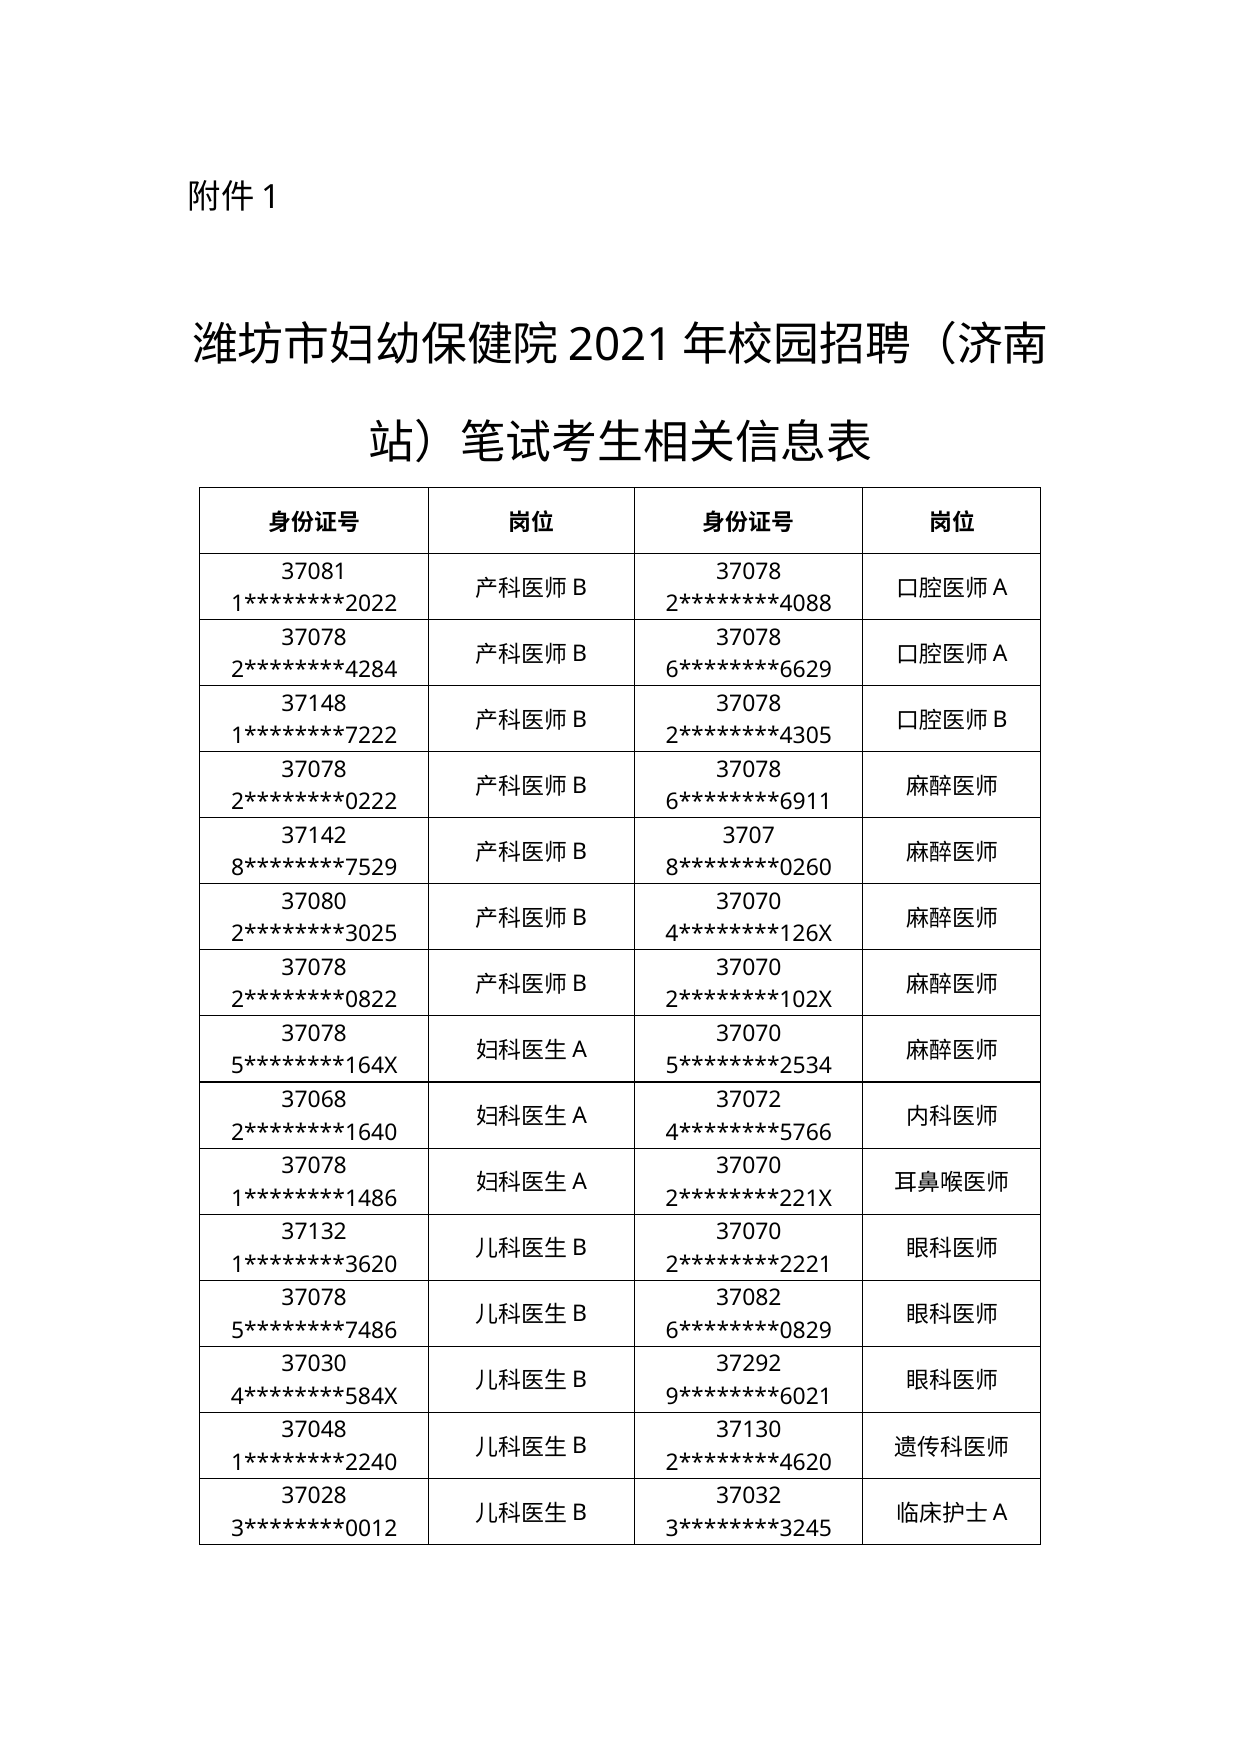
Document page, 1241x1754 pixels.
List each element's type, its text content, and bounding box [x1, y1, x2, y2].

table_cell 370786********6911 [635, 752, 862, 817]
table_cell 儿科医生B [429, 1479, 634, 1544]
table_cell 372929********6021 [635, 1347, 862, 1412]
table_cell 儿科医生B [429, 1281, 634, 1346]
table_cell 370724********5766 [635, 1083, 862, 1147]
table_cell 妇科医生A [429, 1083, 634, 1147]
text 附件1 [187, 162, 1053, 227]
table_cell 371428********7529 [200, 818, 428, 883]
table_cell 370702********221X [635, 1149, 862, 1213]
table_cell 370323********3245 [635, 1479, 862, 1544]
table_cell 麻醉医师 [863, 1016, 1040, 1081]
table_cell 370785********164X [200, 1016, 428, 1081]
table_cell 370702********102X [635, 950, 862, 1015]
table_cell 儿科医生B [429, 1347, 634, 1412]
table_cell 370811********2022 [200, 554, 428, 619]
table_cell 产科医师B [429, 620, 634, 685]
table_cell 37078********0260 [635, 818, 862, 883]
table_cell 370782********4305 [635, 686, 862, 751]
table_header 身份证号 [200, 488, 428, 553]
table_cell 儿科医生B [429, 1413, 634, 1478]
table_cell 370802********3025 [200, 884, 428, 949]
table_cell 产科医师B [429, 818, 634, 883]
table_cell 370481********2240 [200, 1413, 428, 1478]
table_cell 370283********0012 [200, 1479, 428, 1544]
table_cell 370785********7486 [200, 1281, 428, 1346]
table_cell 370782********4284 [200, 620, 428, 685]
table_cell 麻醉医师 [863, 818, 1040, 883]
table_cell 口腔医师A [863, 620, 1040, 685]
table_cell 遗传科医师 [863, 1413, 1040, 1478]
table_cell 临床护士A [863, 1479, 1040, 1544]
table_cell 口腔医师B [863, 686, 1040, 751]
table_cell 370781********1486 [200, 1149, 428, 1213]
table_cell 麻醉医师 [863, 950, 1040, 1015]
table_cell 370304********584X [200, 1347, 428, 1412]
table_header 岗位 [429, 488, 634, 553]
table_cell 370782********4088 [635, 554, 862, 619]
table_cell 妇科医生A [429, 1016, 634, 1081]
table_cell 产科医师B [429, 950, 634, 1015]
table_cell 370826********0829 [635, 1281, 862, 1346]
table_cell 370782********0822 [200, 950, 428, 1015]
table_cell 产科医师B [429, 554, 634, 619]
table_cell 麻醉医师 [863, 752, 1040, 817]
table_cell 眼科医师 [863, 1347, 1040, 1412]
table_cell 370704********126X [635, 884, 862, 949]
table_header 身份证号 [635, 488, 862, 553]
table_cell 371321********3620 [200, 1215, 428, 1279]
table_cell 产科医师B [429, 884, 634, 949]
table_cell 内科医师 [863, 1083, 1040, 1147]
table_cell 眼科医师 [863, 1281, 1040, 1346]
text 潍坊市妇幼保健院2021年校园招聘（济南站）笔试考生相关信息表 [187, 292, 1053, 487]
table_cell 产科医师B [429, 752, 634, 817]
table_cell 口腔医师A [863, 554, 1040, 619]
table_cell 370705********2534 [635, 1016, 862, 1081]
table_cell 371481********7222 [200, 686, 428, 751]
table_cell 370786********6629 [635, 620, 862, 685]
table_cell 耳鼻喉医师 [863, 1149, 1040, 1213]
table_cell 371302********4620 [635, 1413, 862, 1478]
table_cell 妇科医生A [429, 1149, 634, 1213]
table_cell 370682********1640 [200, 1083, 428, 1147]
table_cell 370702********2221 [635, 1215, 862, 1279]
table_cell 儿科医生B [429, 1215, 634, 1279]
table_cell 眼科医师 [863, 1215, 1040, 1279]
table_cell 麻醉医师 [863, 884, 1040, 949]
table_header 岗位 [863, 488, 1040, 553]
table_cell 370782********0222 [200, 752, 428, 817]
table_cell 产科医师B [429, 686, 634, 751]
